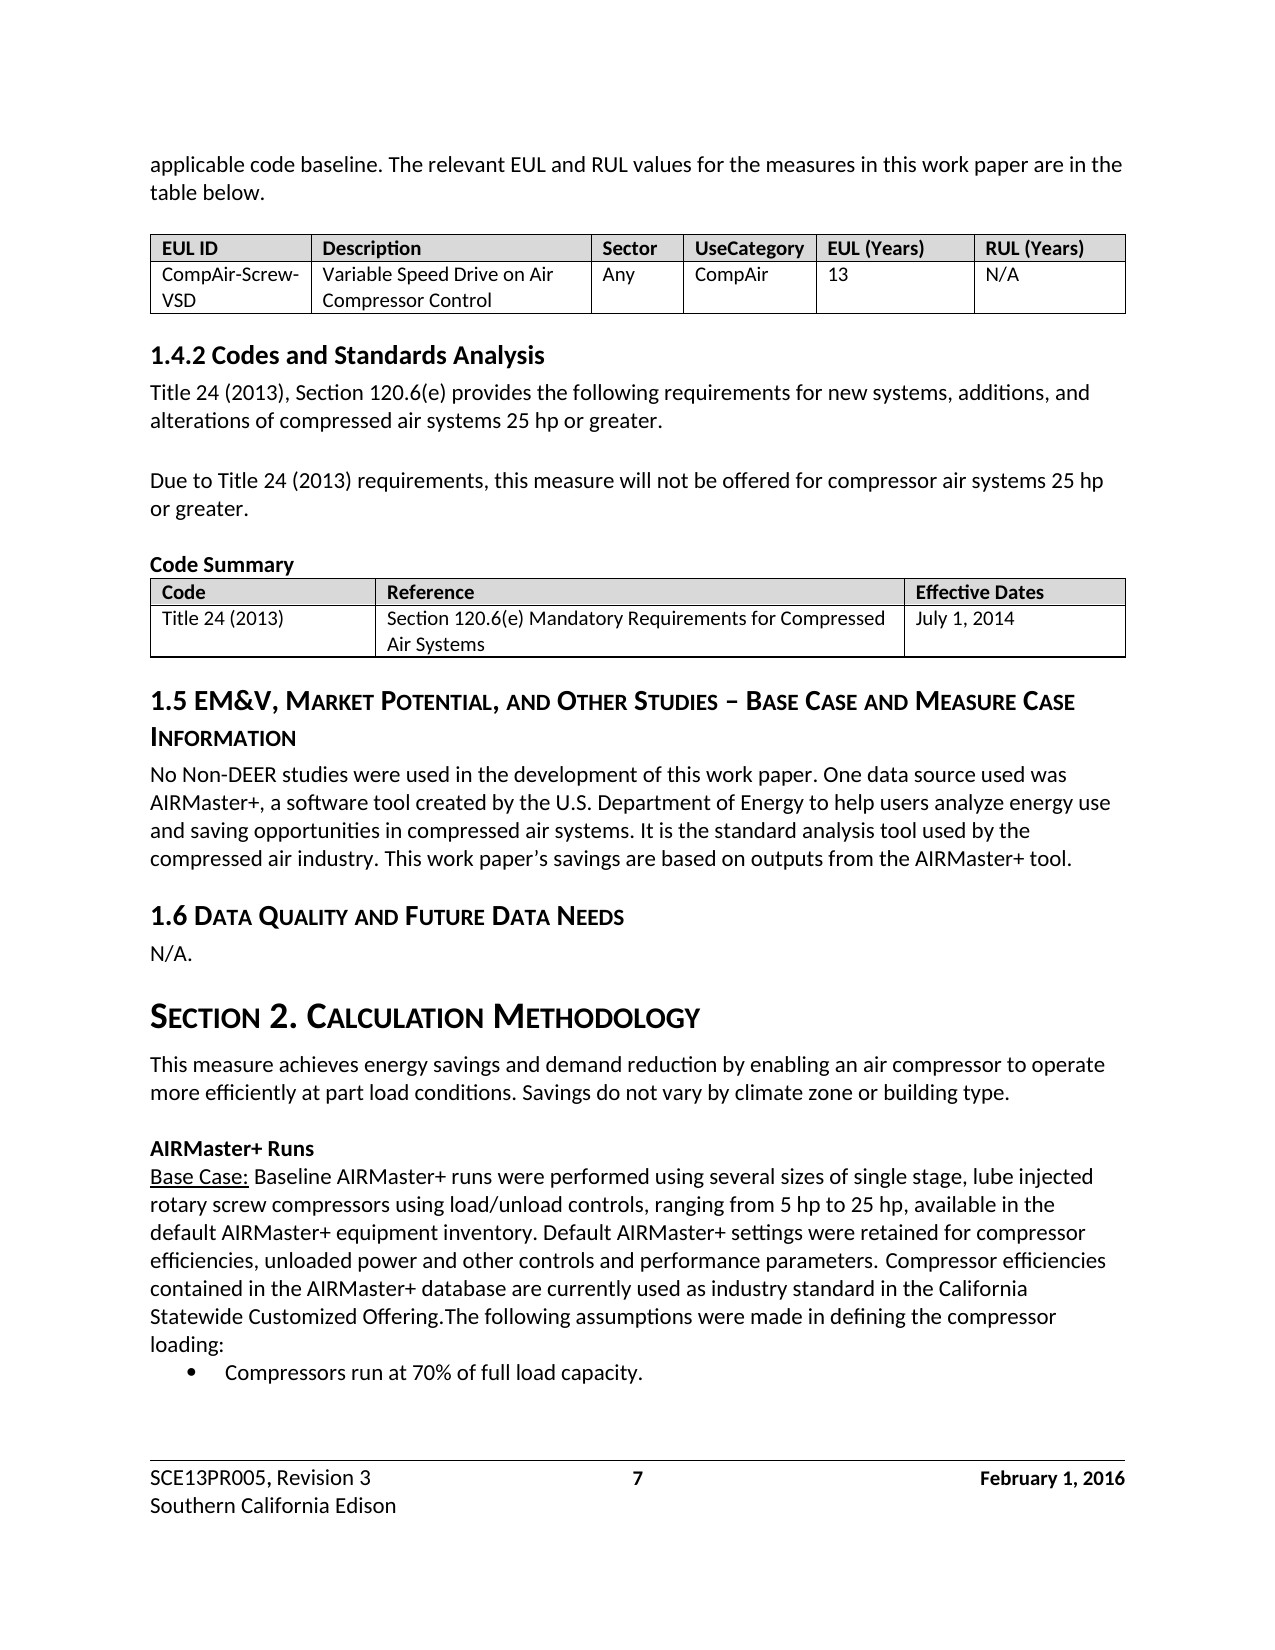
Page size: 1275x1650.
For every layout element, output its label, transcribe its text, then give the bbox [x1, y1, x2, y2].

table_header Description [312, 235, 591, 261]
subtitle Section 2. Calculation Methodology [150, 992, 1125, 1038]
subtitle 1.4.2 Codes and Standards Analysis [150, 338, 1125, 371]
text Title 24 (2013), Section 120.6(e) provides the following requirements for new systems, additions, and alterations of compressed air systems 25 hp or greater. [150, 378, 1125, 434]
table_cell Any [592, 262, 683, 312]
table_cell CompAir [684, 262, 816, 312]
table_header RUL (Years) [975, 235, 1125, 261]
table_cell Title 24 (2013) [151, 606, 375, 656]
table_header UseCategory [684, 235, 816, 261]
text Base Case: Baseline AIRMaster+ runs were performed using several sizes of single stage, lube injected rotary screw compressors using load/unload controls, ranging from 5 hp to 25 hp, available in the default AIRMaster+ equipment inventory. Default AIRMaster+ settings were retained for compressor efficiencies, unloaded power and other controls and performance parameters. Compressor efficiencies contained in the AIRMaster+ database are currently used as industry standard in the California Statewide Customized Offering.The following assumptions were made in defining the compressor loading: [150, 1162, 1125, 1358]
table_header Sector [592, 235, 683, 261]
text N/A. [150, 939, 1125, 967]
text This measure achieves energy savings and demand reduction by enabling an air compressor to operate more efficiently at part load conditions. Savings do not vary by climate zone or building type. [150, 1050, 1125, 1106]
table_cell N/A [975, 262, 1125, 312]
table_cell Variable Speed Drive on Air Compressor Control [312, 262, 591, 312]
text No Non-DEER studies were used in the development of this work paper. One data source used was AIRMaster+, a software tool created by the U.S. Department of Energy to help users analyze energy use and saving opportunities in compressed air systems. It is the standard analysis tool used by the compressed air industry. This work paper’s savings are based on outputs from the AIRMaster+ tool. [150, 760, 1125, 872]
subtitle 1.5 EM&V, Market Potential, and Other Studies – Base Case and Measure Case Information [150, 682, 1125, 754]
table_header EUL (Years) [817, 235, 974, 261]
text Code Summary [150, 550, 1125, 578]
table_header Reference [376, 579, 904, 604]
table_cell Section 120.6(e) Mandatory Requirements for Compressed Air Systems [376, 606, 904, 656]
text AIRMaster+ Runs [150, 1134, 1125, 1162]
subtitle 1.6 Data Quality and Future Data Needs [150, 897, 1125, 933]
table_cell 13 [817, 262, 974, 312]
table_header Effective Dates [905, 579, 1125, 604]
table_cell CompAir-Screw-VSD [151, 262, 311, 312]
table_cell July 1, 2014 [905, 606, 1125, 656]
table_header Code [151, 579, 375, 604]
list Compressors run at 70% of full load capacity. [187, 1358, 1125, 1386]
text Due to Title 24 (2013) requirements, this measure will not be offered for compressor air systems 25 hp or greater. [150, 466, 1125, 522]
table_header EUL ID [151, 235, 311, 261]
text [150, 150, 1125, 206]
